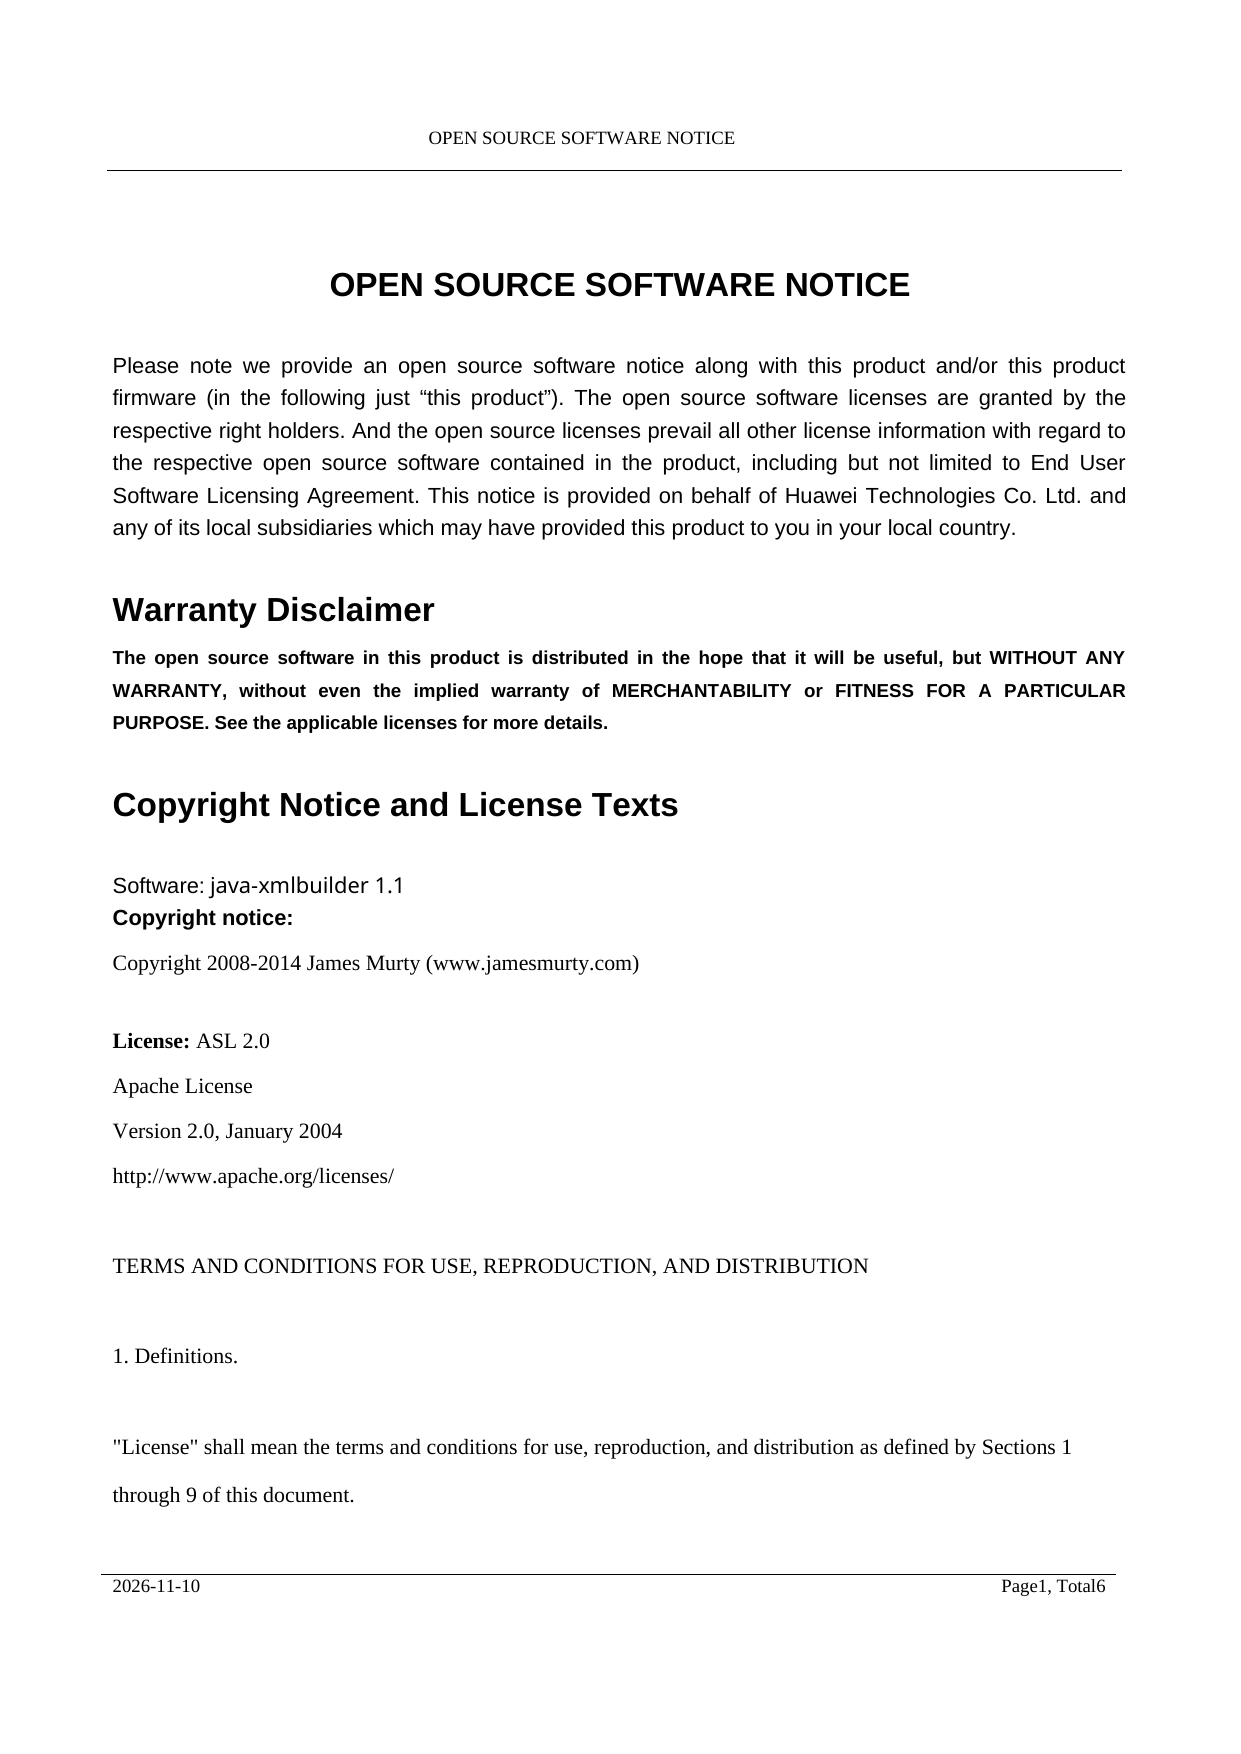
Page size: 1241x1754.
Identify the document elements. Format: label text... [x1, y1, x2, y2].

text OPEN SOURCE SOFTWARE NOTICE [112, 251, 1128, 316]
text Apache License [112, 1069, 1128, 1102]
text 1. Definitions. [112, 1340, 1128, 1372]
text Warranty Disclaimer [112, 576, 1128, 641]
text Copyright notice: [112, 901, 1128, 934]
text Copyright Notice and License Texts [112, 771, 1128, 836]
text "License" shall mean the terms and conditions for use, reproduction, and distribution as defined by Sections 1 through 9 of this document. [112, 1430, 1128, 1511]
text License: ASL 2.0 [112, 1024, 1128, 1057]
text The open source software in this product is distributed in the hope that it will be useful, but WITHOUT ANY WARRANTY, without even the implied warranty of MERCHANTABILITY or FITNESS FOR A PARTICULAR PURPOSE. See the applicable licenses for more details. [112, 641, 1128, 739]
text TERMS AND CONDITIONS FOR USE, REPRODUCTION, AND DISTRIBUTION [112, 1250, 1128, 1282]
text Please note we provide an open source software notice along with this product and/or this product firmware (in the following just “this product”). The open source software licenses are granted by the respective right holders. And the open source licenses prevail all other license information with regard to the respective open source software contained in the product, including but not limited to End User Software Licensing Agreement. This notice is provided on behalf of Huawei Technologies Co. Ltd. and any of its local subsidiaries which may have provided this product to you in your local country. [112, 349, 1128, 544]
text Version 2.0, January 2004 [112, 1114, 1128, 1147]
text http://www.apache.org/licenses/ [112, 1159, 1128, 1192]
text Copyright 2008-2014 James Murty (www.jamesmurty.com) [112, 947, 1128, 979]
text Software: java-xmlbuilder 1.1 [112, 869, 1128, 901]
